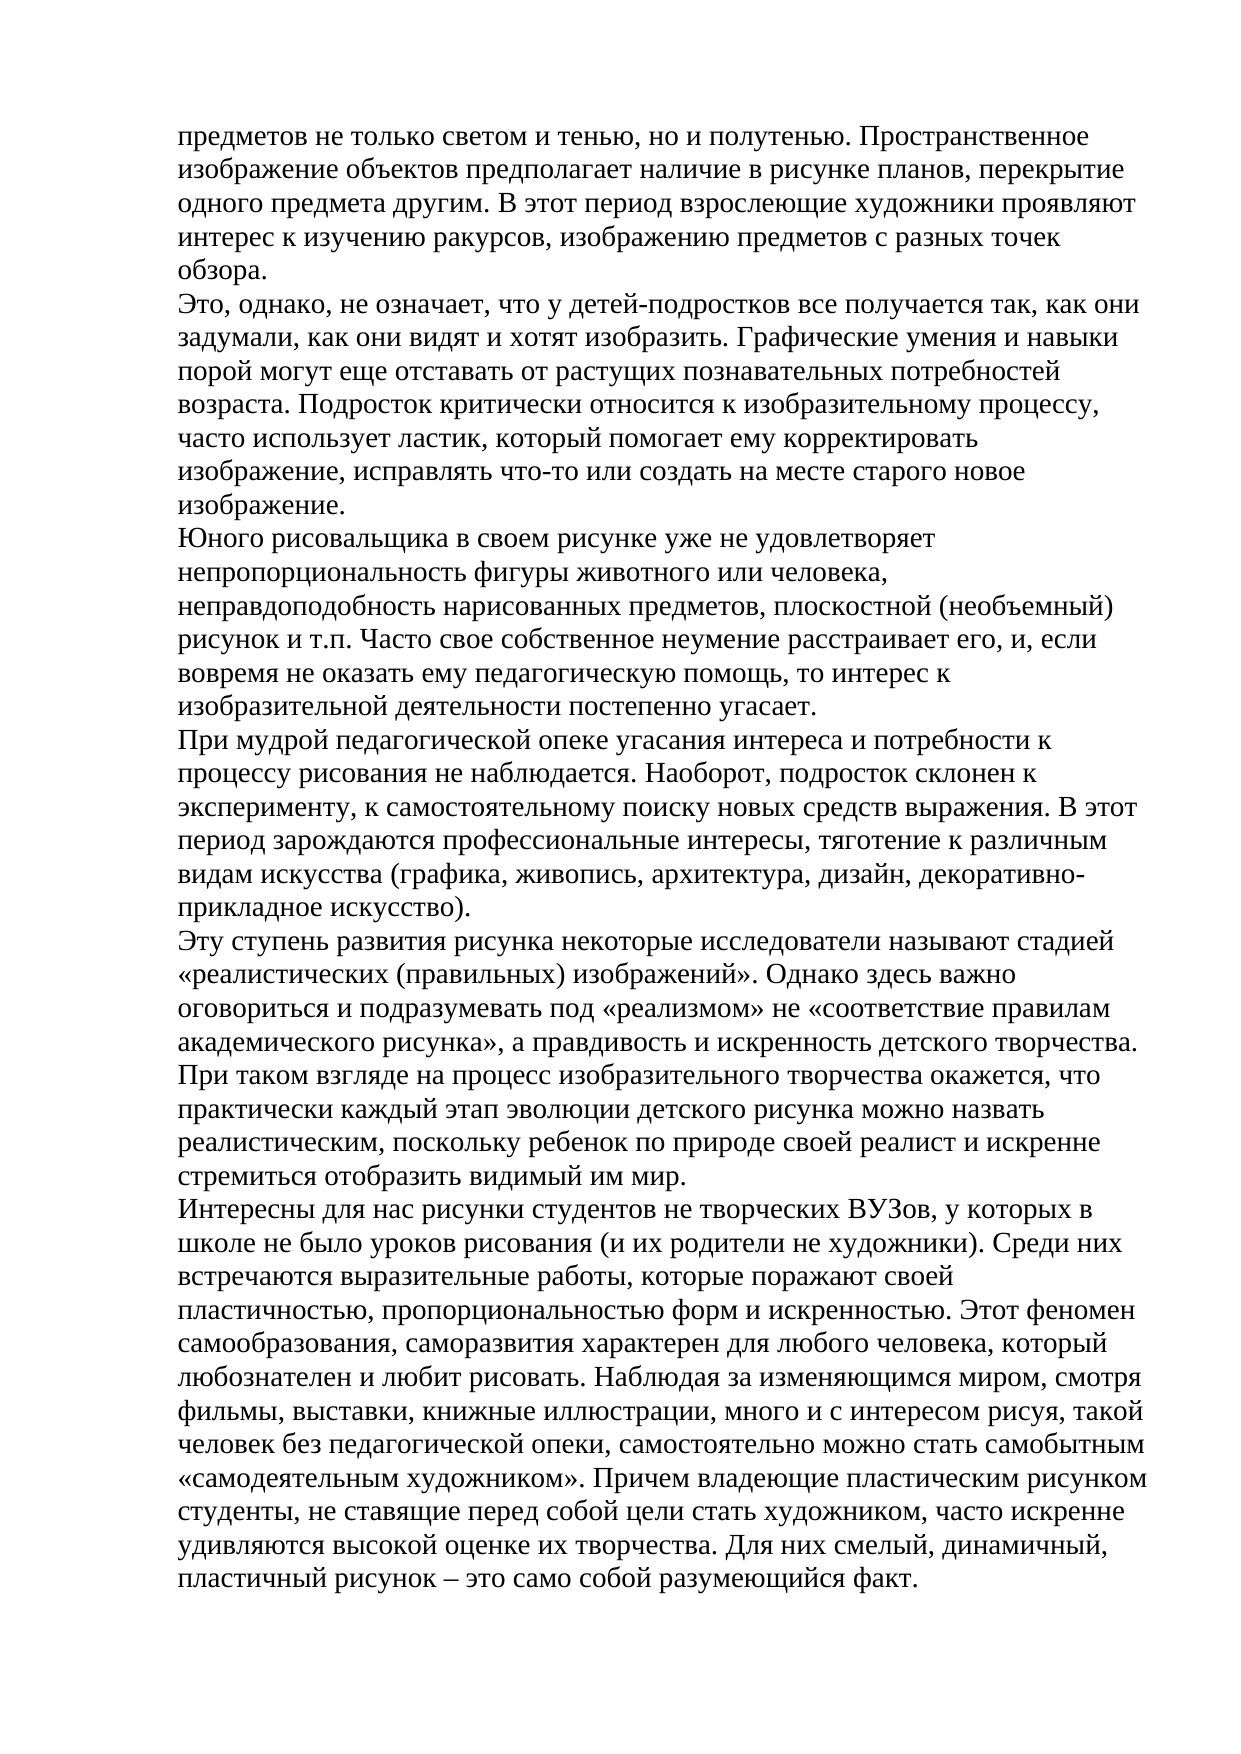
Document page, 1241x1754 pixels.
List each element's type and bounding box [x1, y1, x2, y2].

text [177, 118, 1152, 1594]
